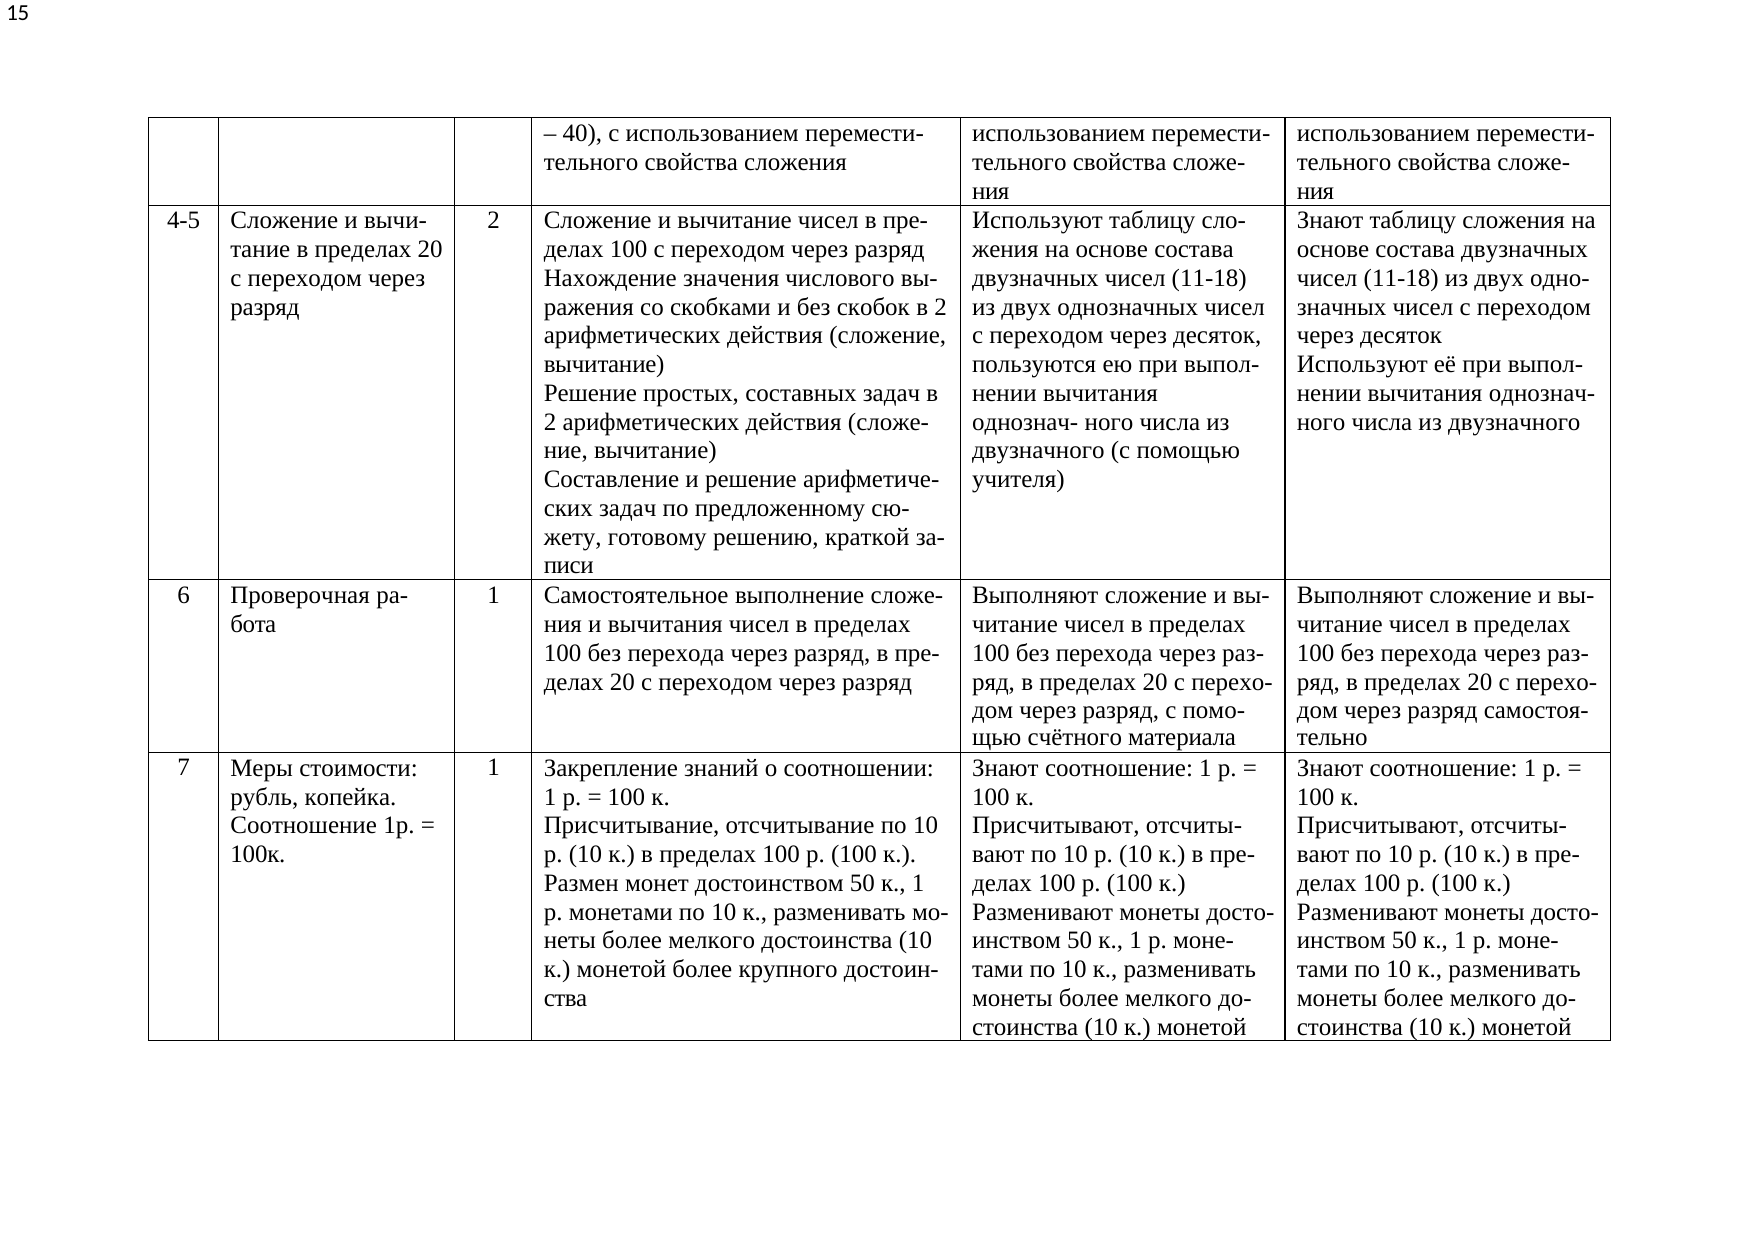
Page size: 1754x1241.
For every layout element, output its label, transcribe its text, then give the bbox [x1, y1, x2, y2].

table_cell Меры стоимости: рубль, копейка. Соотношение 1р. = 100к. [219, 753, 454, 1040]
table_header использованием перемести- тельного свойства сложе- ния [1286, 118, 1610, 204]
table_cell 2 [455, 206, 531, 579]
table_header [455, 118, 531, 204]
table_header – 40), с использованием перемести- тельного свойства сложения [532, 118, 960, 204]
table_cell 6 [149, 580, 218, 752]
table_cell 1 [455, 753, 531, 1040]
table_cell 1 [455, 580, 531, 752]
table_cell Выполняют сложение и вы- читание чисел в пределах 100 без перехода через раз- ряд, в пределах 20 с перехо- дом через разряд самостоя- тельно [1286, 580, 1610, 752]
table_cell 4-5 [149, 206, 218, 579]
table_cell Сложение и вычитание чисел в пре- делах 100 с переходом через разряд Нахождение значения числового вы- ражения со скобками и без скобок в 2 арифметических действия (сложение, вычитание) Решение простых, составных задач в 2 арифметических действия (сложе- ние, вычитание) Составление и решение арифметиче- ских задач по предложенному сю- жету, готовому решению, краткой за- писи [532, 206, 960, 579]
table_cell 7 [149, 753, 218, 1040]
table_cell Сложение и вычи- тание в пределах 20 с переходом через разряд [219, 206, 454, 579]
table_cell Самостоятельное выполнение сложе- ния и вычитания чисел в пределах 100 без перехода через разряд, в пре- делах 20 с переходом через разряд [532, 580, 960, 752]
table_cell Знают таблицу сложения на основе состава двузначных чисел (11-18) из двух одно- значных чисел с переходом через десяток Используют её при выпол- нении вычитания однознач- ного числа из двузначного [1286, 206, 1610, 579]
table_header [149, 118, 218, 204]
table_header использованием перемести- тельного свойства сложе- ния [961, 118, 1284, 204]
table_cell Используют таблицу сло- жения на основе состава двузначных чисел (11-18) из двух однозначных чисел с переходом через десяток, пользуются ею при выпол- нении вычитания однознач- ного числа из двузначного (с помощью учителя) [961, 206, 1284, 579]
table_cell Знают соотношение: 1 р. = 100 к. Присчитывают, отсчиты- вают по 10 р. (10 к.) в пре- делах 100 р. (100 к.) Разменивают монеты досто- инством 50 к., 1 р. моне- тами по 10 к., разменивать монеты более мелкого до- стоинства (10 к.) монетой [961, 753, 1284, 1040]
table_cell Проверочная ра- бота [219, 580, 454, 752]
table_cell Выполняют сложение и вы- читание чисел в пределах 100 без перехода через раз- ряд, в пределах 20 с перехо- дом через разряд, с помо- щью счётного материала [961, 580, 1284, 752]
table_cell Закрепление знаний о соотношении: 1 р. = 100 к. Присчитывание, отсчитывание по 10 р. (10 к.) в пределах 100 р. (100 к.). Размен монет достоинством 50 к., 1 р. монетами по 10 к., разменивать мо- неты более мелкого достоинства (10 к.) монетой более крупного достоин- ства [532, 753, 960, 1040]
table_cell Знают соотношение: 1 р. = 100 к. Присчитывают, отсчиты- вают по 10 р. (10 к.) в пре- делах 100 р. (100 к.) Разменивают монеты досто- инством 50 к., 1 р. моне- тами по 10 к., разменивать монеты более мелкого до- стоинства (10 к.) монетой [1286, 753, 1610, 1040]
table_header [219, 118, 454, 204]
